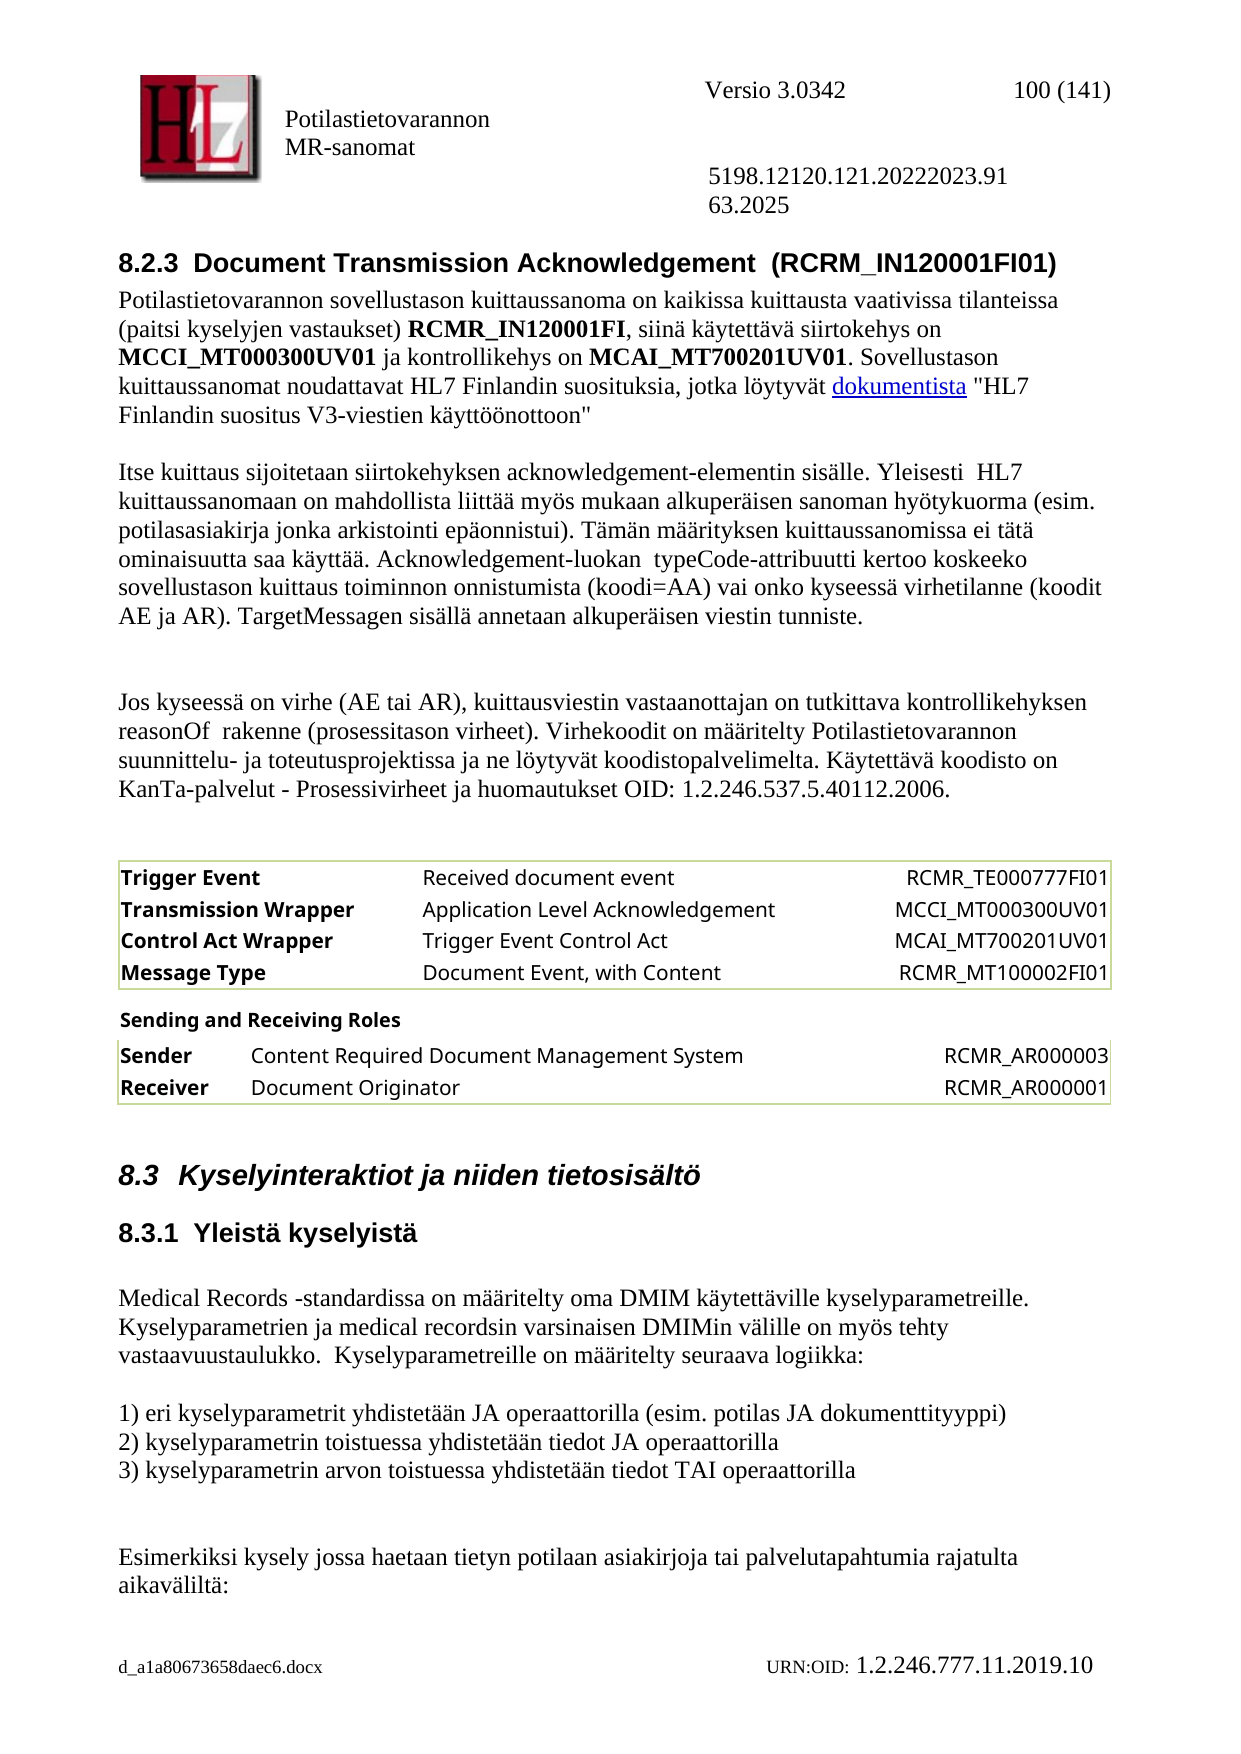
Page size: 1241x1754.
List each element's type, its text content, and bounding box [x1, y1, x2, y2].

text 1) eri kyselyparametrit yhdistetään JA operaattorilla (esim. potilas JA dokumenttityyppi) [118, 1398, 1122, 1427]
subtitle Document Transmission Acknowledgement (RCRM_IN120001FI01) [118, 247, 1122, 279]
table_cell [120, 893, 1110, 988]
picture [140, 75, 263, 183]
text Potilastietovarannon sovellustason kuittaussanoma on kaikissa kuittausta vaativissa tilanteissa (paitsi kyselyjen vastaukset) RCMR_IN120001FI, siinä käytettävä siirtokehys on MCCI_MT000300UV01 ja kontrollikehys on MCAI_MT700201UV01. Sovellustason kuittaussanomat noudattavat HL7 Finlandin suosituksia, jotka löytyvät dokumentista "HL7 Finlandin suositus V3-viestien käyttöönottoon" [118, 285, 1122, 429]
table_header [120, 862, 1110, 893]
text 2) kyselyparametrin toistuessa yhdistetään tiedot JA operaattorilla [118, 1427, 1122, 1456]
text 3) kyselyparametrin arvon toistuessa yhdistetään tiedot TAI operaattorilla [118, 1456, 1122, 1484]
text Medical Records -standardissa on määritelty oma DMIM käytettäville kyselyparametreille. Kyselyparametrien ja medical recordsin varsinaisen DMIMin välille on myös tehty vastaavuustaulukko. Kyselyparametreille on määritelty seuraava logiikka: [118, 1283, 1122, 1369]
subtitle Kyselyinteraktiot ja niiden tietosisältö [118, 1158, 1122, 1192]
text Jos kyseessä on virhe (AE tai AR), kuittausviestin vastaanottajan on tutkittava kontrollikehyksen reasonOf rakenne (prosessitason virheet). Virhekoodit on määritelty Potilastietovarannon suunnittelu- ja toteutusprojektissa ja ne löytyvät koodistopalvelimelta. Käytettävä koodisto on KanTa-palvelut - Prosessivirheet ja huomautukset OID: 1.2.246.537.5.40112.2006. [118, 687, 1122, 802]
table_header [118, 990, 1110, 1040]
text Itse kuittaus sijoitetaan siirtokehyksen acknowledgement-elementin sisälle. Yleisesti HL7 kuittaussanomaan on mahdollista liittää myös mukaan alkuperäisen sanoman hyötykuorma (esim. potilasasiakirja jonka arkistointi epäonnistui). Tämän määrityksen kuittaussanomissa ei tätä ominaisuutta saa käyttää. Acknowledgement-luokan typeCode-attribuutti kertoo koskeeko sovellustason kuittaus toiminnon onnistumista (koodi=AA) vai onko kyseessä virhetilanne (koodit AE ja AR). TargetMessagen sisällä annetaan alkuperäisen viestin tunniste. [118, 457, 1122, 630]
subtitle Yleistä kyselyistä [118, 1217, 1122, 1248]
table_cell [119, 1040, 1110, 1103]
text Esimerkiksi kysely jossa haetaan tietyn potilaan asiakirjoja tai palvelutapahtumia rajatulta aikaväliltä: [118, 1542, 1122, 1599]
